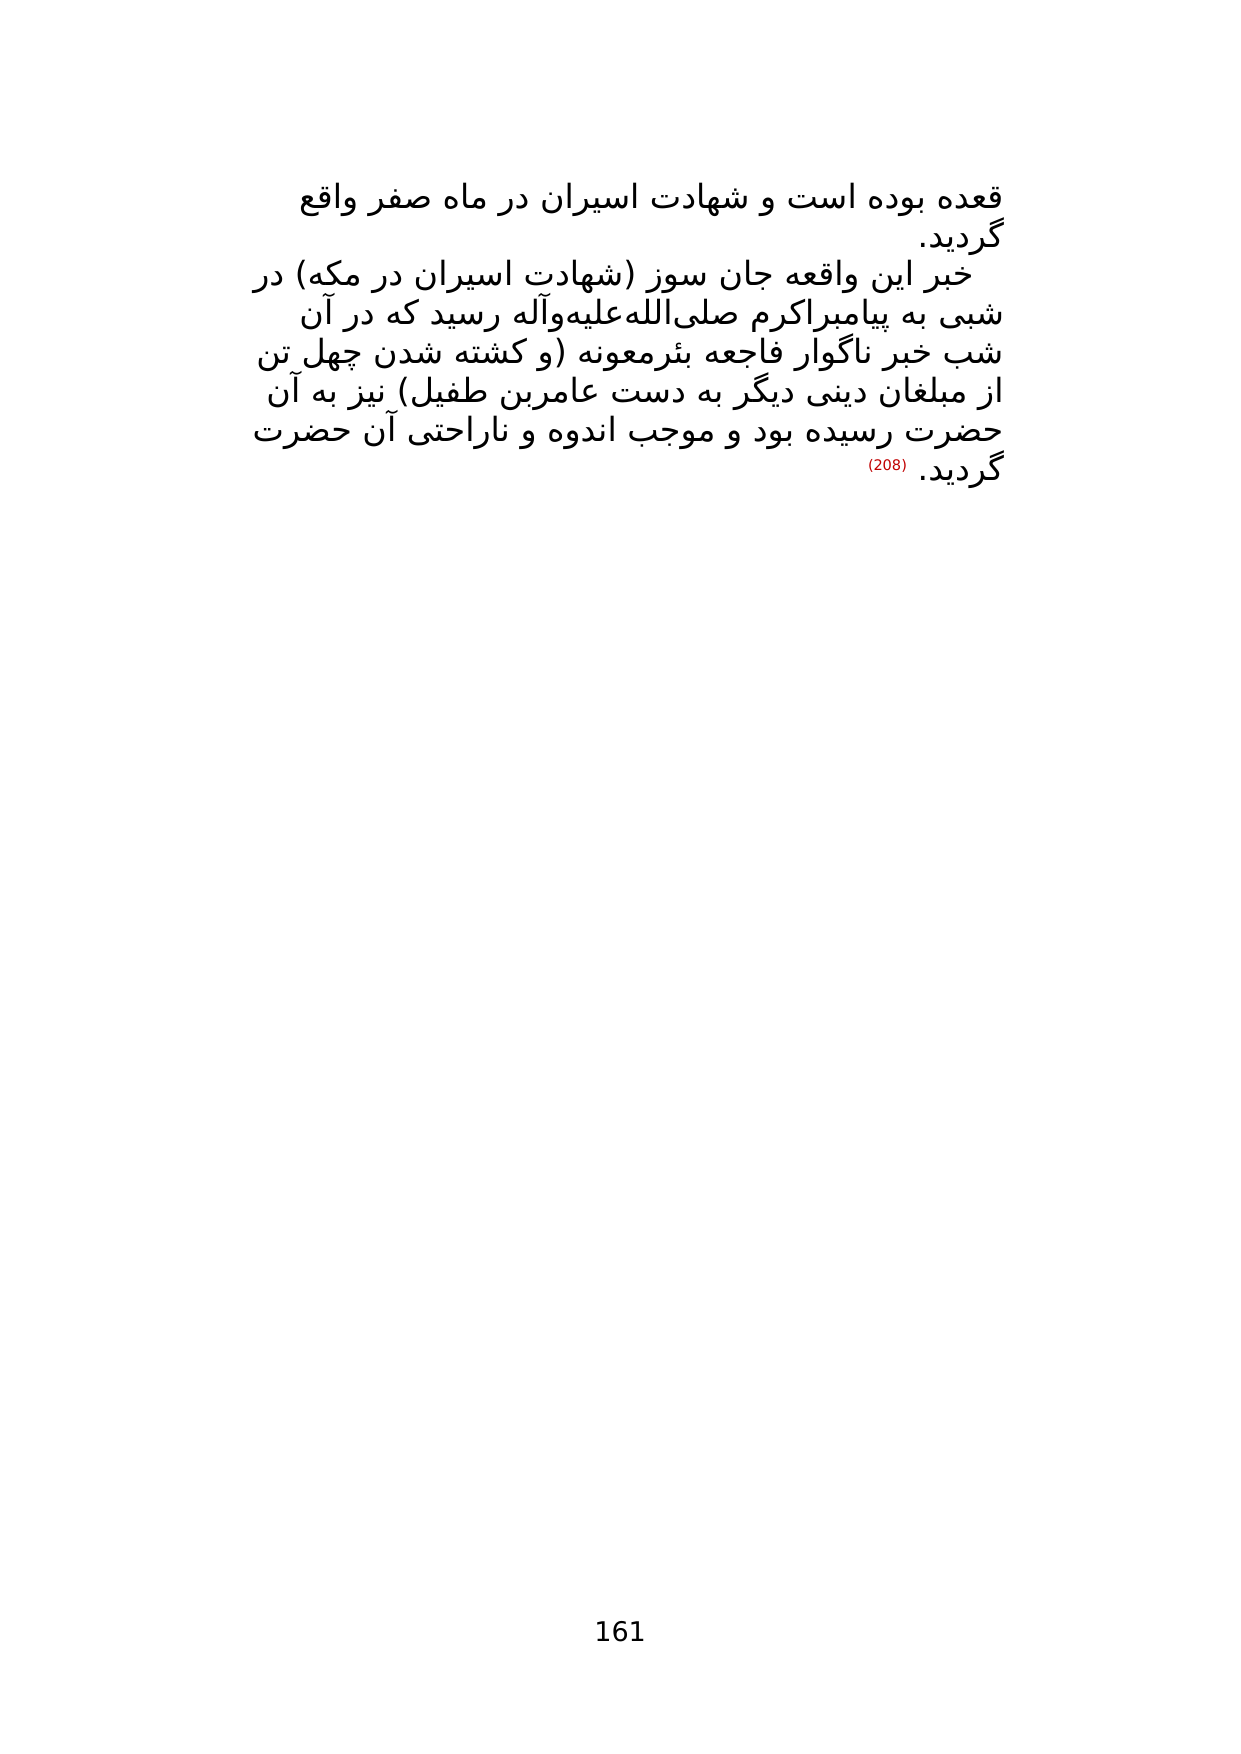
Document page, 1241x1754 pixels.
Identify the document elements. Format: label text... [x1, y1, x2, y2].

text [236, 177, 1004, 255]
text خبر اين واقعه جان سوز (شهادت اسيران در مكه) در شبى به پيامبراكرم صلى‌الله‌عليه‌وآله رسيد كه در آن شب خبر ناگوار فاجعه بئرمعونه (و كشته شدن چهل تن از مبلغان دينى ديگر به دست عامربن طفيل) نيز به آن حضرت رسيده بود و موجب اندوه و ناراحتى آن حضرت گرديد. (208) [236, 255, 1004, 488]
